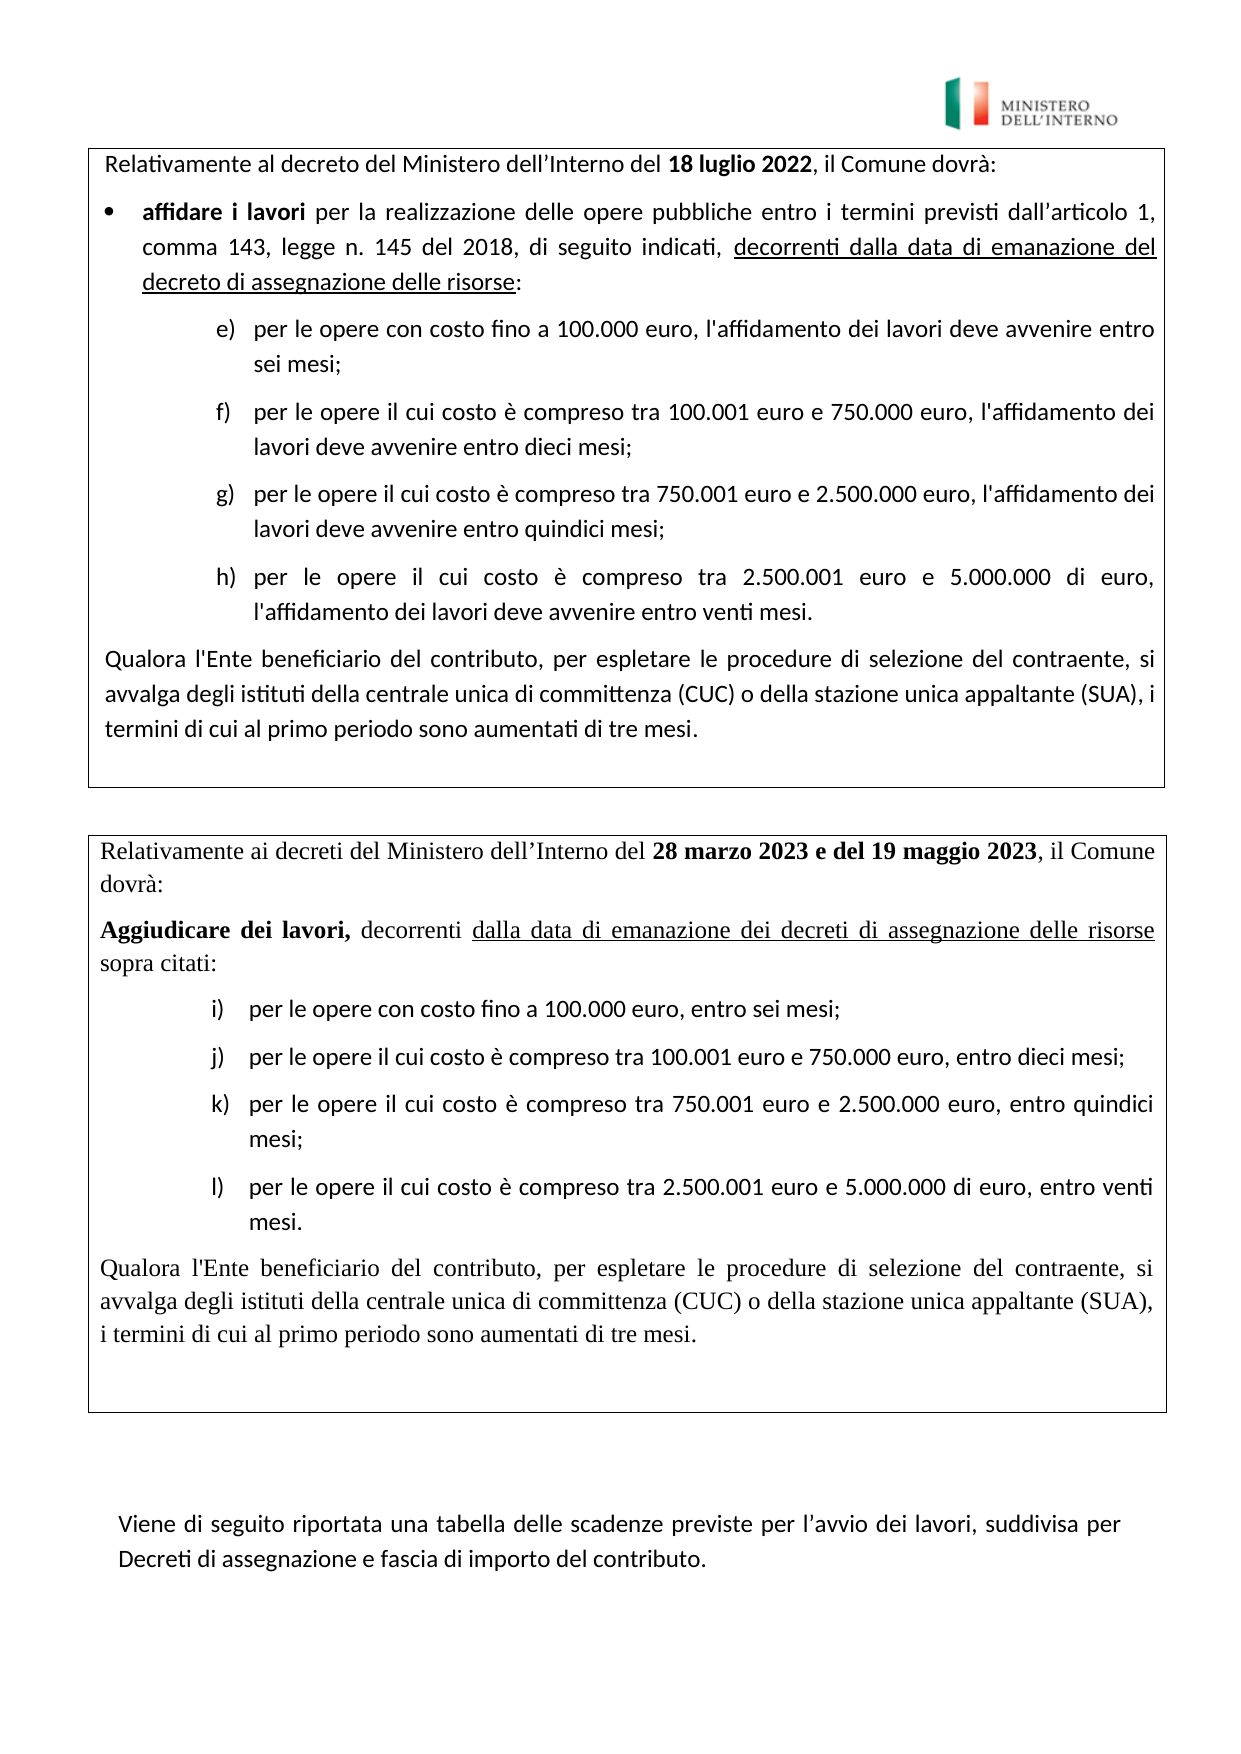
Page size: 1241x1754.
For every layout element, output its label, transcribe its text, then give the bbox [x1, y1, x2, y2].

text Viene di seguito riportata una tabella delle scadenze previste per l’avvio dei lavori, suddivisa per Decreti di assegnazione e fascia di importo del contributo. [118, 1508, 1122, 1574]
picture [933, 73, 1123, 143]
table_header Relativamente ai decreti del Ministero dell’Interno del 28 marzo 2023 e del 19 maggio 2023, il Comune dovrà: Aggiudicare dei lavori, decorrenti dalla data di emanazione dei decreti di assegnazione delle risorse sopra citati: per le opere con costo fino a 100.000 euro, entro sei mesi; per le opere il cui costo è compreso tra 100.001 euro e 750.000 euro, entro dieci mesi; per le opere il cui costo è compreso tra 750.001 euro e 2.500.000 euro, entro quindici mesi; per le opere il cui costo è compreso tra 2.500.001 euro e 5.000.000 di euro, entro venti mesi. Qualora l'Ente beneficiario del contributo, per espletare le procedure di selezione del contraente, si avvalga degli istituti della centrale unica di committenza (CUC) o della stazione unica appaltante (SUA), i termini di cui al primo periodo sono aumentati di tre mesi. [89, 836, 1166, 1412]
table_header Relativamente al decreto del Ministero dell’Interno del 18 luglio 2022, il Comune dovrà: affidare i lavori per la realizzazione delle opere pubbliche entro i termini previsti dall’articolo 1, comma 143, legge n. 145 del 2018, di seguito indicati, decorrenti dalla data di emanazione del decreto di assegnazione delle risorse: per le opere con costo fino a 100.000 euro, l'affidamento dei lavori deve avvenire entro sei mesi; per le opere il cui costo è compreso tra 100.001 euro e 750.000 euro, l'affidamento dei lavori deve avvenire entro dieci mesi; per le opere il cui costo è compreso tra 750.001 euro e 2.500.000 euro, l'affidamento dei lavori deve avvenire entro quindici mesi; per le opere il cui costo è compreso tra 2.500.001 euro e 5.000.000 di euro, l'affidamento dei lavori deve avvenire entro venti mesi. Qualora l'Ente beneficiario del contributo, per espletare le procedure di selezione del contraente, si avvalga degli istituti della centrale unica di committenza (CUC) o della stazione unica appaltante (SUA), i termini di cui al primo periodo sono aumentati di tre mesi. [89, 149, 1164, 787]
